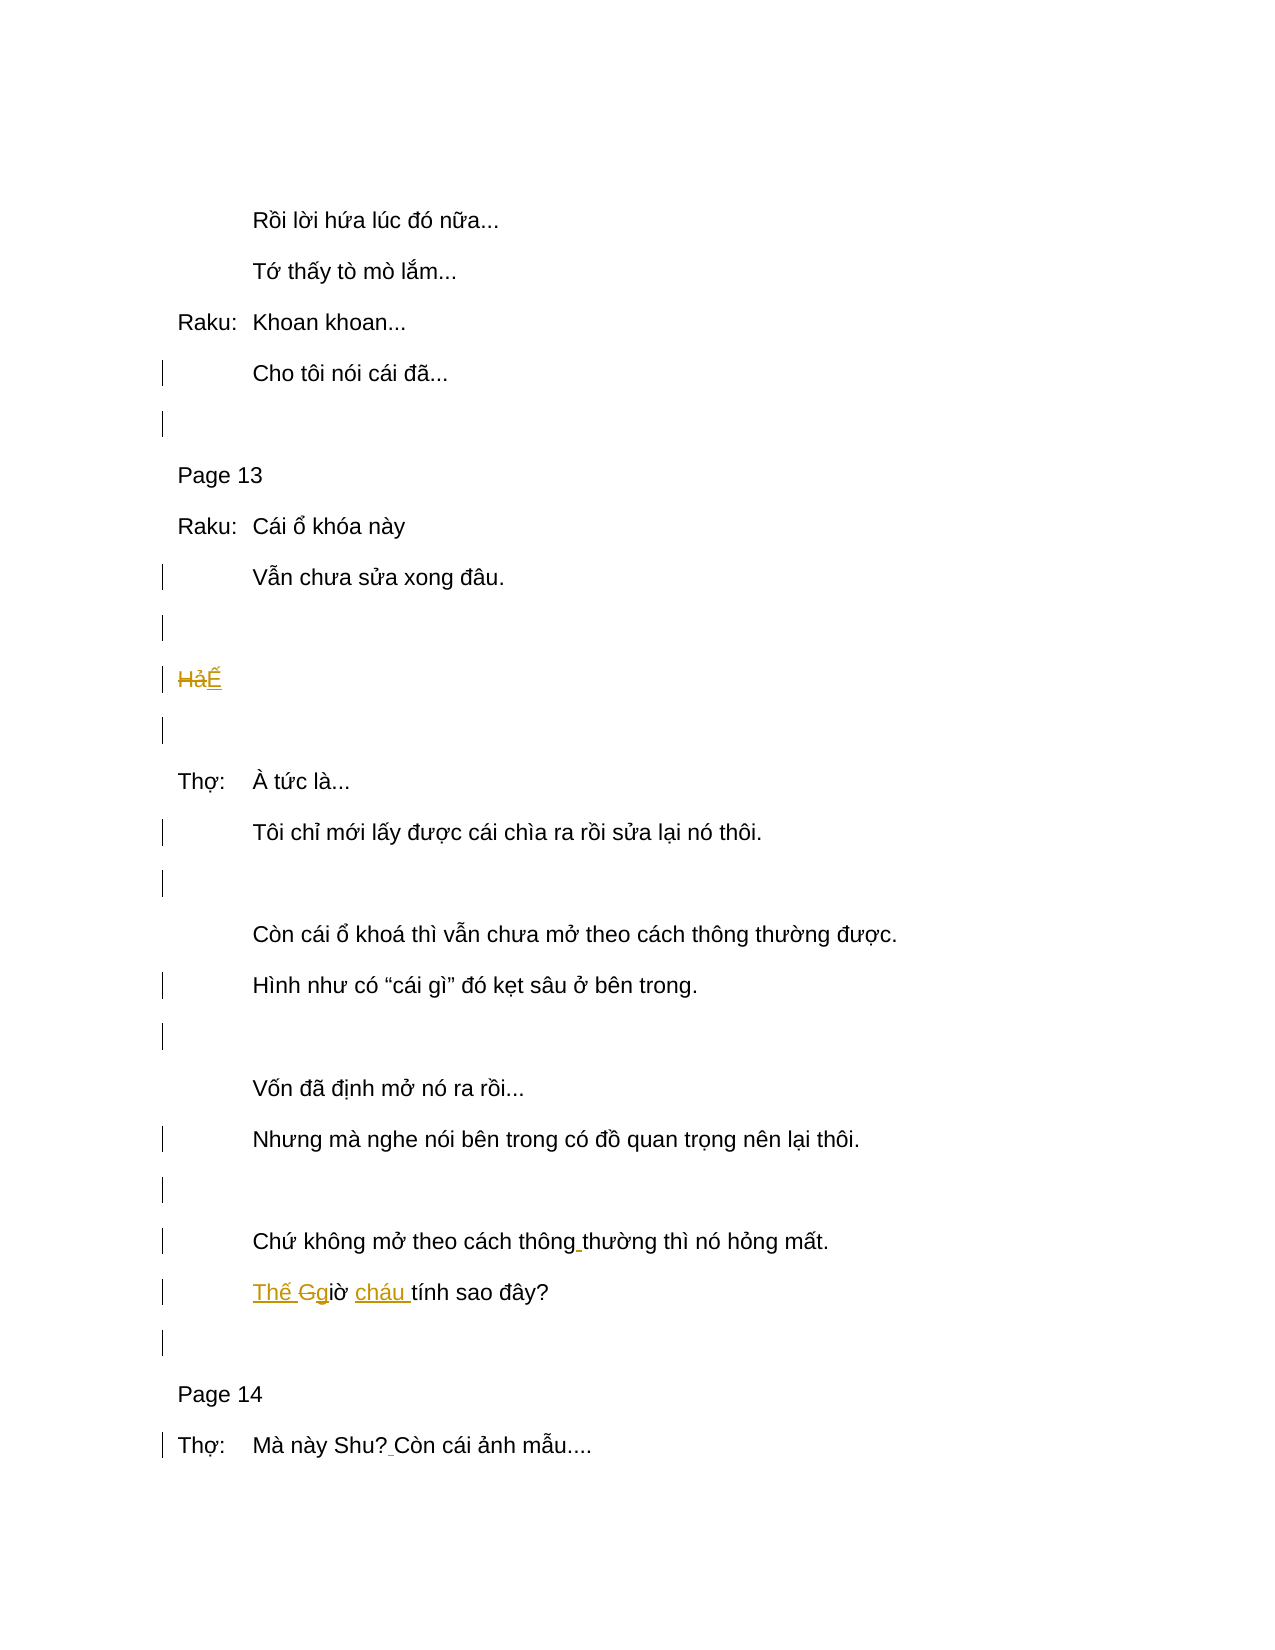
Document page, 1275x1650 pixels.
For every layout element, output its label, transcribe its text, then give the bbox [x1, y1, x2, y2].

text Tôi chỉ mới lấy được cái chìa ra rồi sửa lại nó thôi. [177, 819, 1098, 846]
text Thợ: À tức là... [177, 768, 1098, 794]
text Thợ: Mà này Shu?Còn cái ảnh mẫu.... [177, 1432, 1098, 1458]
text Page 14 [177, 1381, 1098, 1407]
text Vốn đã định mở nó ra rồi... [177, 1074, 1098, 1101]
text Raku: Cái ổ khóa này [177, 513, 1098, 539]
text Cho tôi nói cái đã... [177, 360, 1098, 386]
text Raku: Khoan khoan... [177, 309, 1098, 335]
text Chứ không mở theo cách thôngthường thì nó hỏng mất. [177, 1228, 1098, 1254]
text Tớ thấy tò mò lắm... [177, 258, 1098, 284]
text Nhưng mà nghe nói bên trong có đồ quan trọng nên lại thôi. [177, 1126, 1098, 1152]
text iờ tính sao đây? [177, 1279, 1098, 1305]
text Rồi lời hứa lúc đó nữa... [177, 207, 1098, 233]
text Hình như có “cái gì” đó kẹt sâu ở bên trong. [177, 972, 1098, 999]
text Còn cái ổ khoá thì vẫn chưa mở theo cách thông thường được. [177, 921, 1098, 948]
text Vẫn chưa sửa xong đâu. [177, 564, 1098, 590]
text Page 13 [177, 462, 1098, 488]
